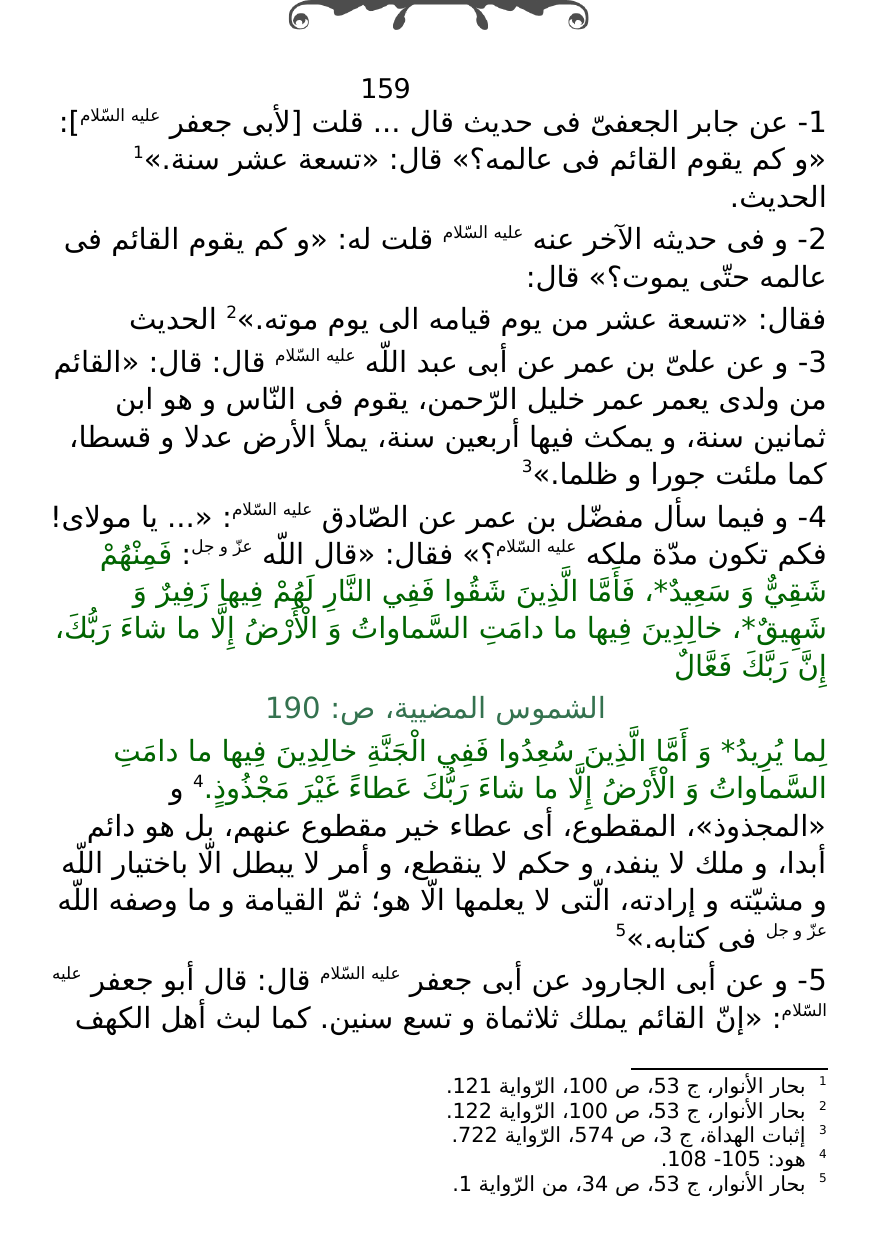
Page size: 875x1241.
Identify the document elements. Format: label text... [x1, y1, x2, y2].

text 3- و عن علىّ بن عمر عن أبى عبد اللّه عليه السّلام قال: قال: «القائم من ولدى يعمر عمر خليل الرّحمن، يقوم فى النّاس و هو ابن ثمانين سنة، و يمكث فيها أربعين سنة، يملأ الأرض عدلا و قسطا، كما ملئت جورا و ظلما.» [44, 345, 827, 491]
text لِما يُرِيدُ* وَ أَمَّا الَّذِينَ سُعِدُوا فَفِي الْجَنَّةِ خالِدِينَ فِيها ما دامَتِ السَّماواتُ وَ الْأَرْضُ إِلَّا ما شاءَ رَبُّكَ عَطاءً غَيْرَ مَجْذُوذٍ. و «المجذوذ»، المقطوع، أى عطاء خير مقطوع عنهم، بل هو دائم أبدا، و ملك لا ينفد، و حكم لا ينقطع، و أمر لا يبطل الّا باختيار اللّه و مشيّته و إرادته، الّتى لا يعلمها الّا هو؛ ثمّ القيامة و ما وصفه اللّه عزّ و جل فى كتابه.» [44, 734, 827, 955]
text فقال: «تسعة عشر من يوم قيامه الى يوم موته.» الحديث‏ [44, 303, 827, 337]
picture [288, 0, 589, 30]
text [44, 964, 827, 1035]
text الشموس المضيية، ص: 190 [44, 692, 827, 726]
text 4- و فيما سأل مفضّل بن عمر عن الصّادق عليه السّلام: «... يا مولاى! فكم تكون مدّة ملكه عليه السّلام؟» فقال: «قال اللّه عزّ و جل: فَمِنْهُمْ شَقِيٌّ وَ سَعِيدٌ*، فَأَمَّا الَّذِينَ شَقُوا فَفِي النَّارِ لَهُمْ فِيها زَفِيرٌ وَ شَهِيقٌ*، خالِدِينَ فِيها ما دامَتِ السَّماواتُ وَ الْأَرْضُ إِلَّا ما شاءَ رَبُّكَ، إِنَّ رَبَّكَ فَعَّالٌ‏ [44, 500, 827, 683]
text 2- و فى حديثه الآخر عنه عليه السّلام قلت له: «و كم يقوم القائم فى عالمه حتّى يموت؟» قال: [44, 223, 827, 294]
text 1- عن جابر الجعفىّ فى حديث قال ... قلت [لأبى جعفر عليه السّلام‏]: «و كم يقوم القائم فى عالمه؟» قال: «تسعة عشر سنة.» الحديث. [44, 105, 827, 214]
